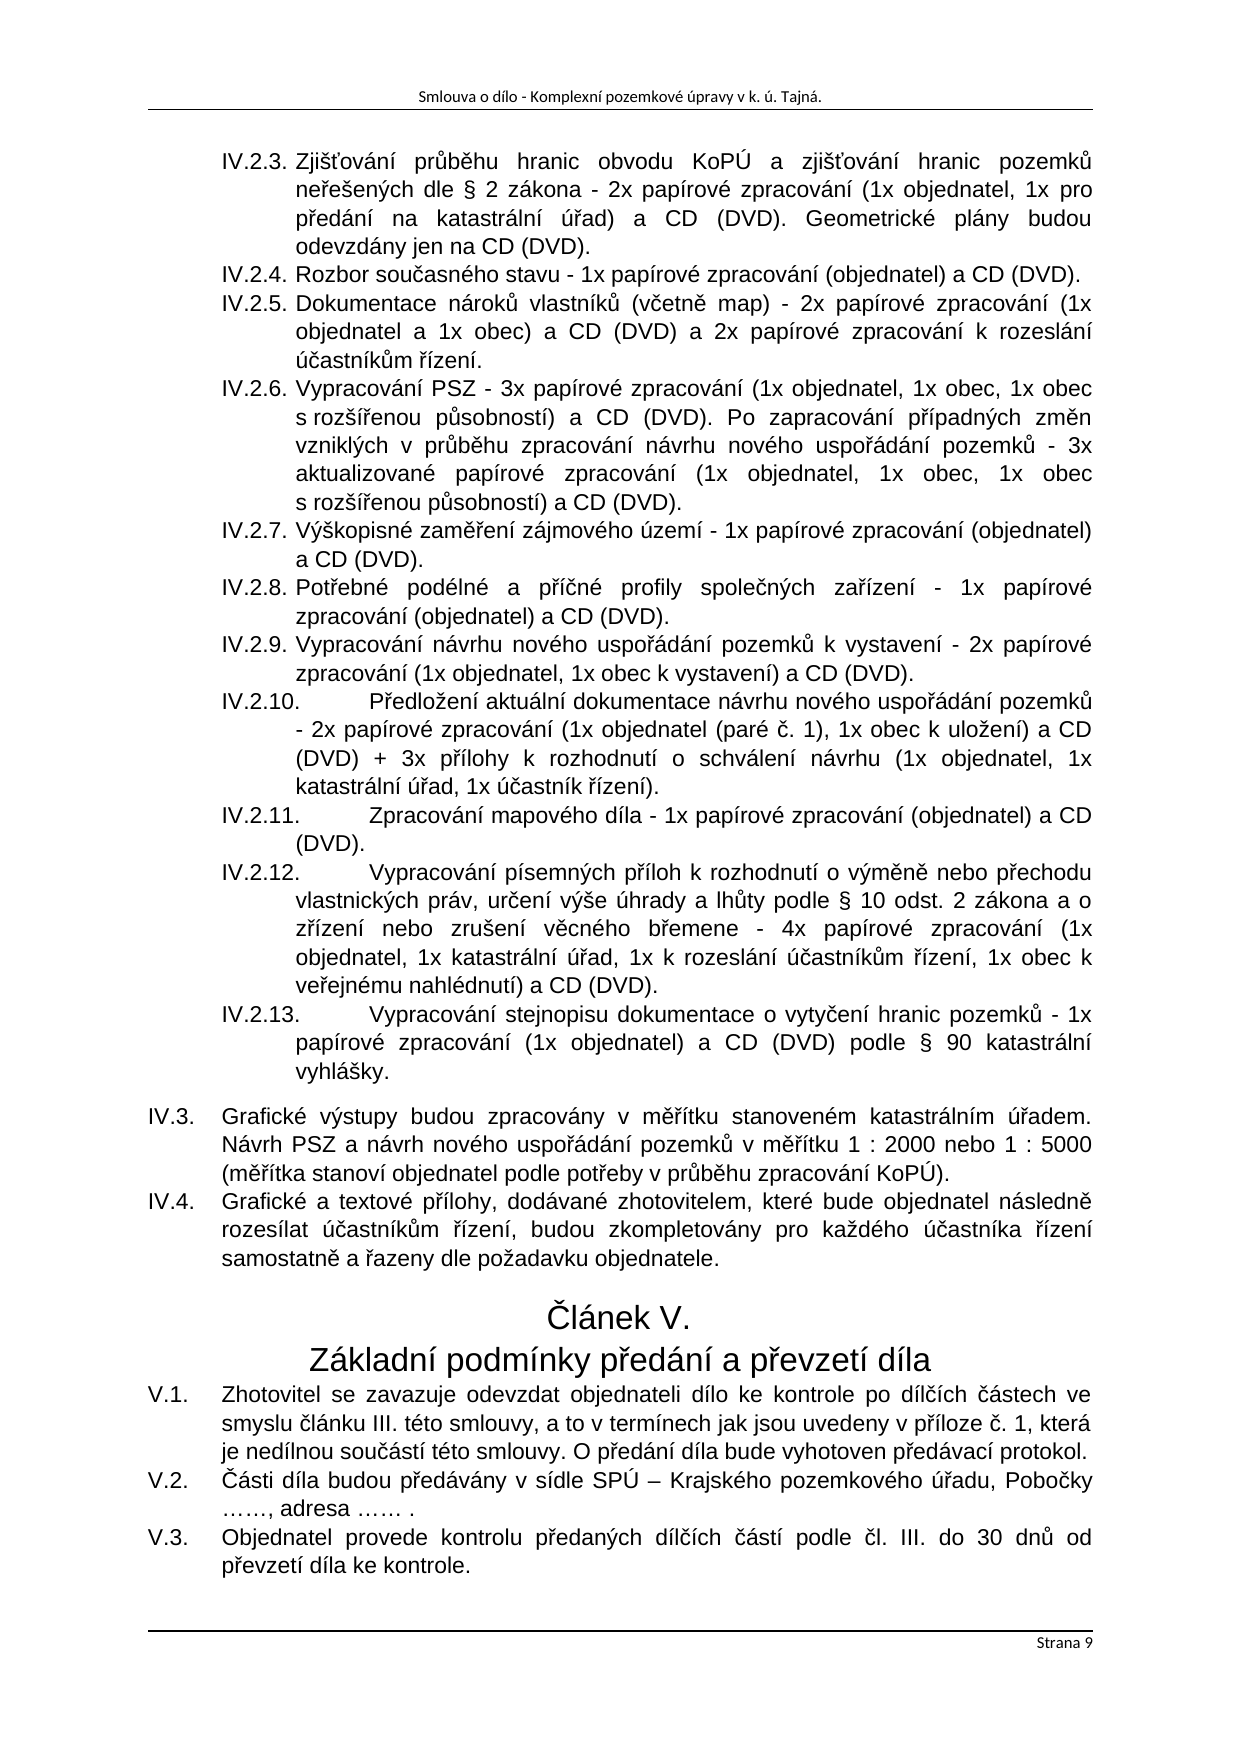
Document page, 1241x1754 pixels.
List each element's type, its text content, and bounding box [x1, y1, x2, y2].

text Vypracování písemných příloh k rozhodnutí o výměně nebo přechodu vlastnických práv, určení výše úhrady a lhůty podle § 10 odst. 2 zákona a o zřízení nebo zrušení věcného břemene - 4x papírové zpracování (1x objednatel, 1x katastrální úřad, 1x k rozeslání účastníkům řízení, 1x obec k veřejnému nahlédnutí) a CD (DVD). [221, 858, 1093, 999]
text Zjišťování průběhu hranic obvodu KoPÚ a zjišťování hranic pozemků neřešených dle § 2 zákona - 2x papírové zpracování (1x objednatel, 1x pro předání na katastrální úřad) a CD (DVD). Geometrické plány budou odevzdány jen na CD (DVD). [221, 148, 1093, 259]
text Potřebné podélné a příčné profily společných zařízení - 1x papírové zpracování (objednatel) a CD (DVD). [221, 574, 1093, 629]
text Zpracování mapového díla - 1x papírové zpracování (objednatel) a CD (DVD). [221, 802, 1093, 856]
text Rozbor současného stavu - 1x papírové zpracování (objednatel) a CD (DVD). [221, 261, 1093, 288]
text Vypracování návrhu nového uspořádání pozemků k vystavení - 2x papírové zpracování (1x objednatel, 1x obec k vystavení) a CD (DVD). [221, 631, 1093, 686]
text Vypracování stejnopisu dokumentace o vytyčení hranic pozemků - 1x papírové zpracování (1x objednatel) a CD (DVD) podle § 90 katastrální vyhlášky. [221, 1001, 1093, 1084]
text Výškopisné zaměření zájmového území - 1x papírové zpracování (objednatel) a CD (DVD). [221, 517, 1093, 572]
text Dokumentace nároků vlastníků (včetně map) - 2x papírové zpracování (1x objednatel a 1x obec) a CD (DVD) a 2x papírové zpracování k rozeslání účastníkům řízení. [221, 290, 1093, 373]
text Vypracování PSZ - 3x papírové zpracování (1x objednatel, 1x obec, 1x obec s rozšířenou působností) a CD (DVD). Po zapracování případných změn vzniklých v průběhu zpracování návrhu nového uspořádání pozemků - 3x aktualizované papírové zpracování (1x objednatel, 1x obec, 1x obec s rozšířenou působností) a CD (DVD). [221, 375, 1093, 515]
subtitle Základní podmínky předání a převzetí díla [148, 1298, 1093, 1378]
list Objednatel provede kontrolu předaných dílčích částí podle čl. III. do 30 dnů od převzetí díla ke kontrole. [148, 1523, 1093, 1578]
list Zhotovitel se zavazuje odevzdat objednateli dílo ke kontrole po dílčích částech ve smyslu článku III. této smlouvy, a to v termínech jak jsou uvedeny v příloze č. 1, která je nedílnou součástí této smlouvy. O předání díla bude vyhotoven předávací protokol. [148, 1381, 1093, 1464]
list Grafické výstupy budou zpracovány v měřítku stanoveném katastrálním úřadem. Návrh PSZ a návrh nového uspořádání pozemků v měřítku 1 : 2000 nebo 1 : 5000 (měřítka stanoví objednatel podle potřeby v průběhu zpracování KoPÚ). [148, 1103, 1093, 1186]
list Grafické a textové přílohy, dodávané zhotovitelem, které bude objednatel následně rozesílat účastníkům řízení, budou zkompletovány pro každého účastníka řízení samostatně a řazeny dle požadavku objednatele. [148, 1188, 1093, 1271]
list Části díla budou předávány v sídle SPÚ – Krajského pozemkového úřadu, Pobočky ……, adresa …… . [148, 1467, 1093, 1521]
text Předložení aktuální dokumentace návrhu nového uspořádání pozemků - 2x papírové zpracování (1x objednatel (paré č. 1), 1x obec k uložení) a CD (DVD) + 3x přílohy k rozhodnutí o schválení návrhu (1x objednatel, 1x katastrální úřad, 1x účastník řízení). [221, 688, 1093, 799]
